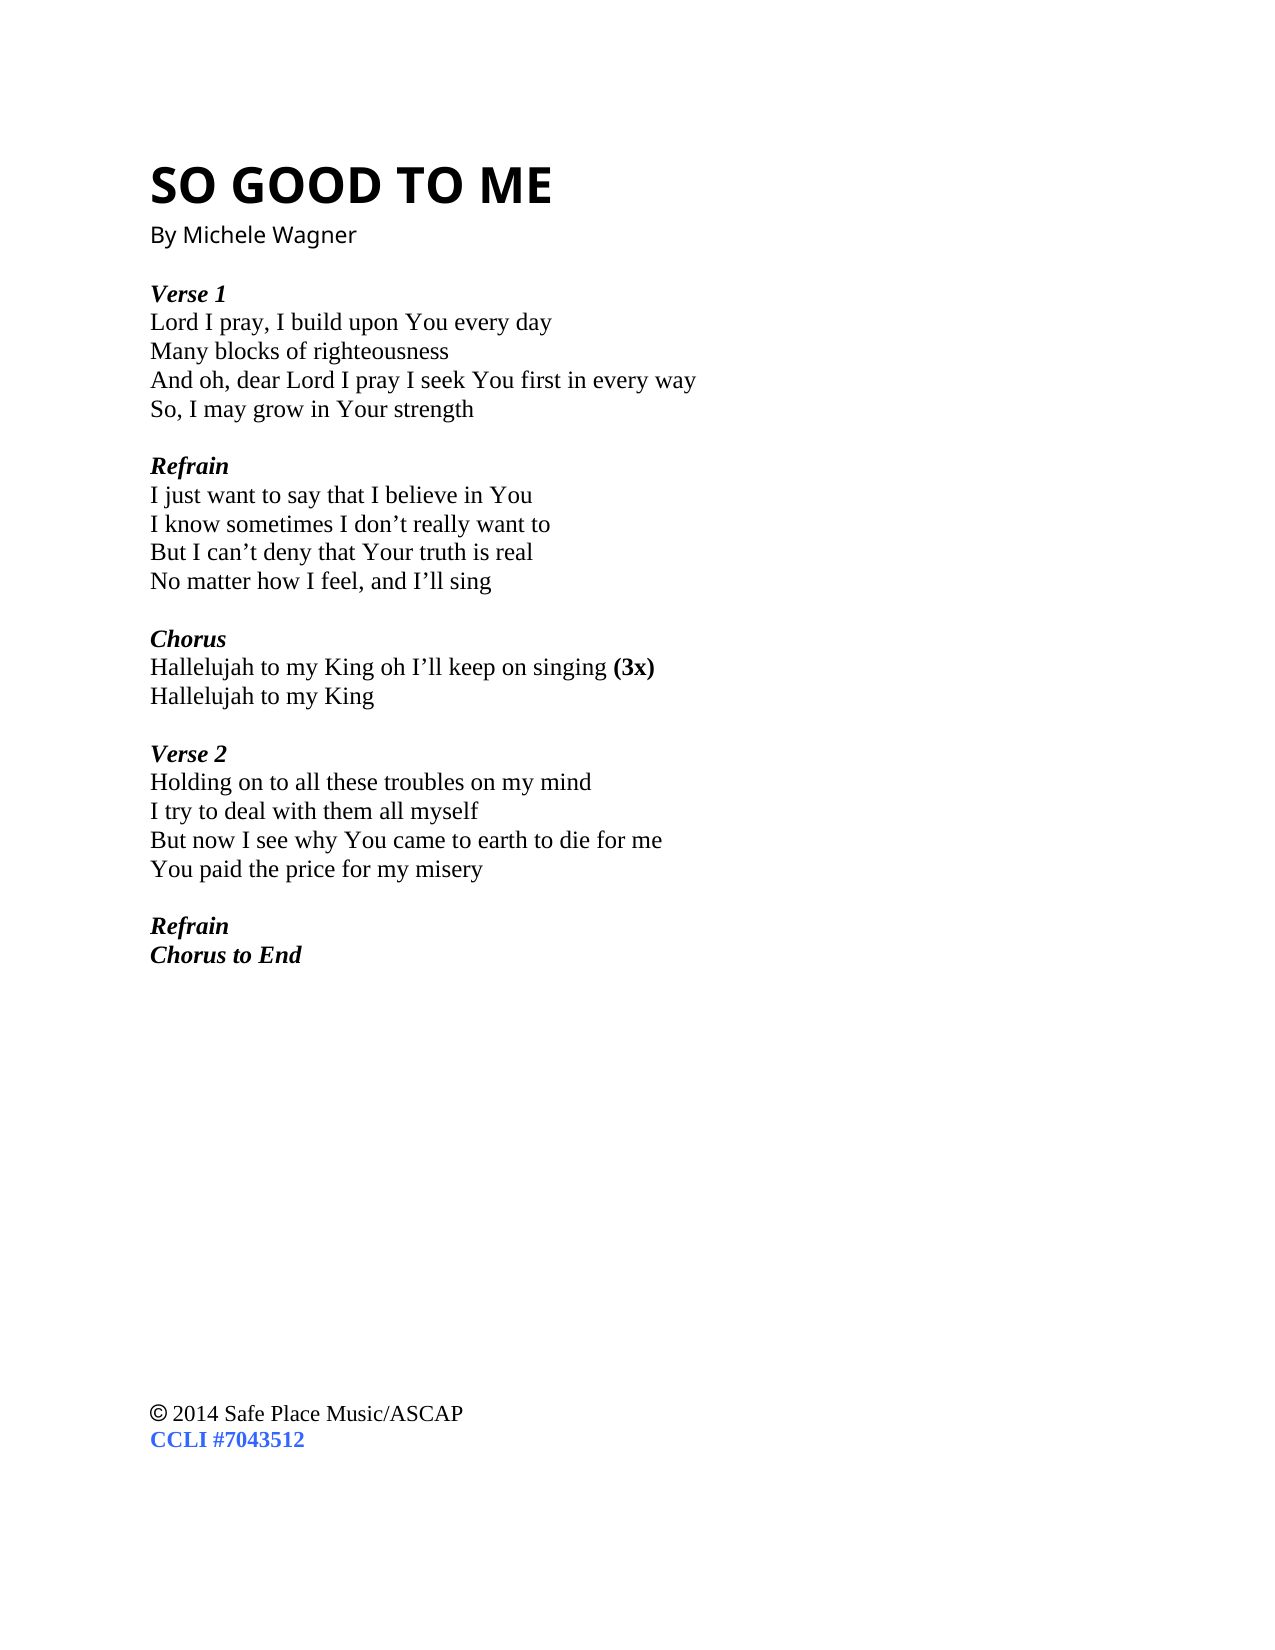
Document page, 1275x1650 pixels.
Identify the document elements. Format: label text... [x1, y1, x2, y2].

text Hallelujah to my King oh I’ll keep on singing (3x) [150, 652, 1125, 681]
text Holding on to all these troubles on my mind [150, 767, 1125, 796]
text Refrain [150, 451, 1125, 480]
text Verse 1 [150, 279, 1125, 307]
text But now I see why You came to earth to die for me [150, 825, 1125, 854]
text But I can’t deny that Your truth is real [150, 537, 1125, 566]
text Refrain [150, 911, 1125, 940]
text No matter how I feel, and I’ll sing [150, 566, 1125, 595]
text CCLI #7043512 [150, 1426, 1125, 1453]
text Chorus [150, 624, 1125, 652]
text I try to deal with them all myself [150, 796, 1125, 825]
text Verse 2 [150, 739, 1125, 767]
text SO GOOD TO ME [150, 150, 1125, 218]
text I know sometimes I don’t really want to [150, 509, 1125, 537]
text 2014 Safe Place Music/ASCAP [150, 1400, 1125, 1426]
text By Michele Wagner [150, 218, 1125, 250]
text Lord I pray, I build upon You every day [150, 307, 1125, 336]
text Many blocks of righteousness [150, 336, 1125, 365]
text And oh, dear Lord I pray I seek You first in every way [150, 365, 1125, 394]
text Chorus to End [150, 940, 1125, 969]
text You paid the price for my misery [150, 854, 1125, 882]
text Hallelujah to my King [150, 681, 1125, 710]
text So, I may grow in Your strength [150, 394, 1125, 422]
text I just want to say that I believe in You [150, 480, 1125, 509]
